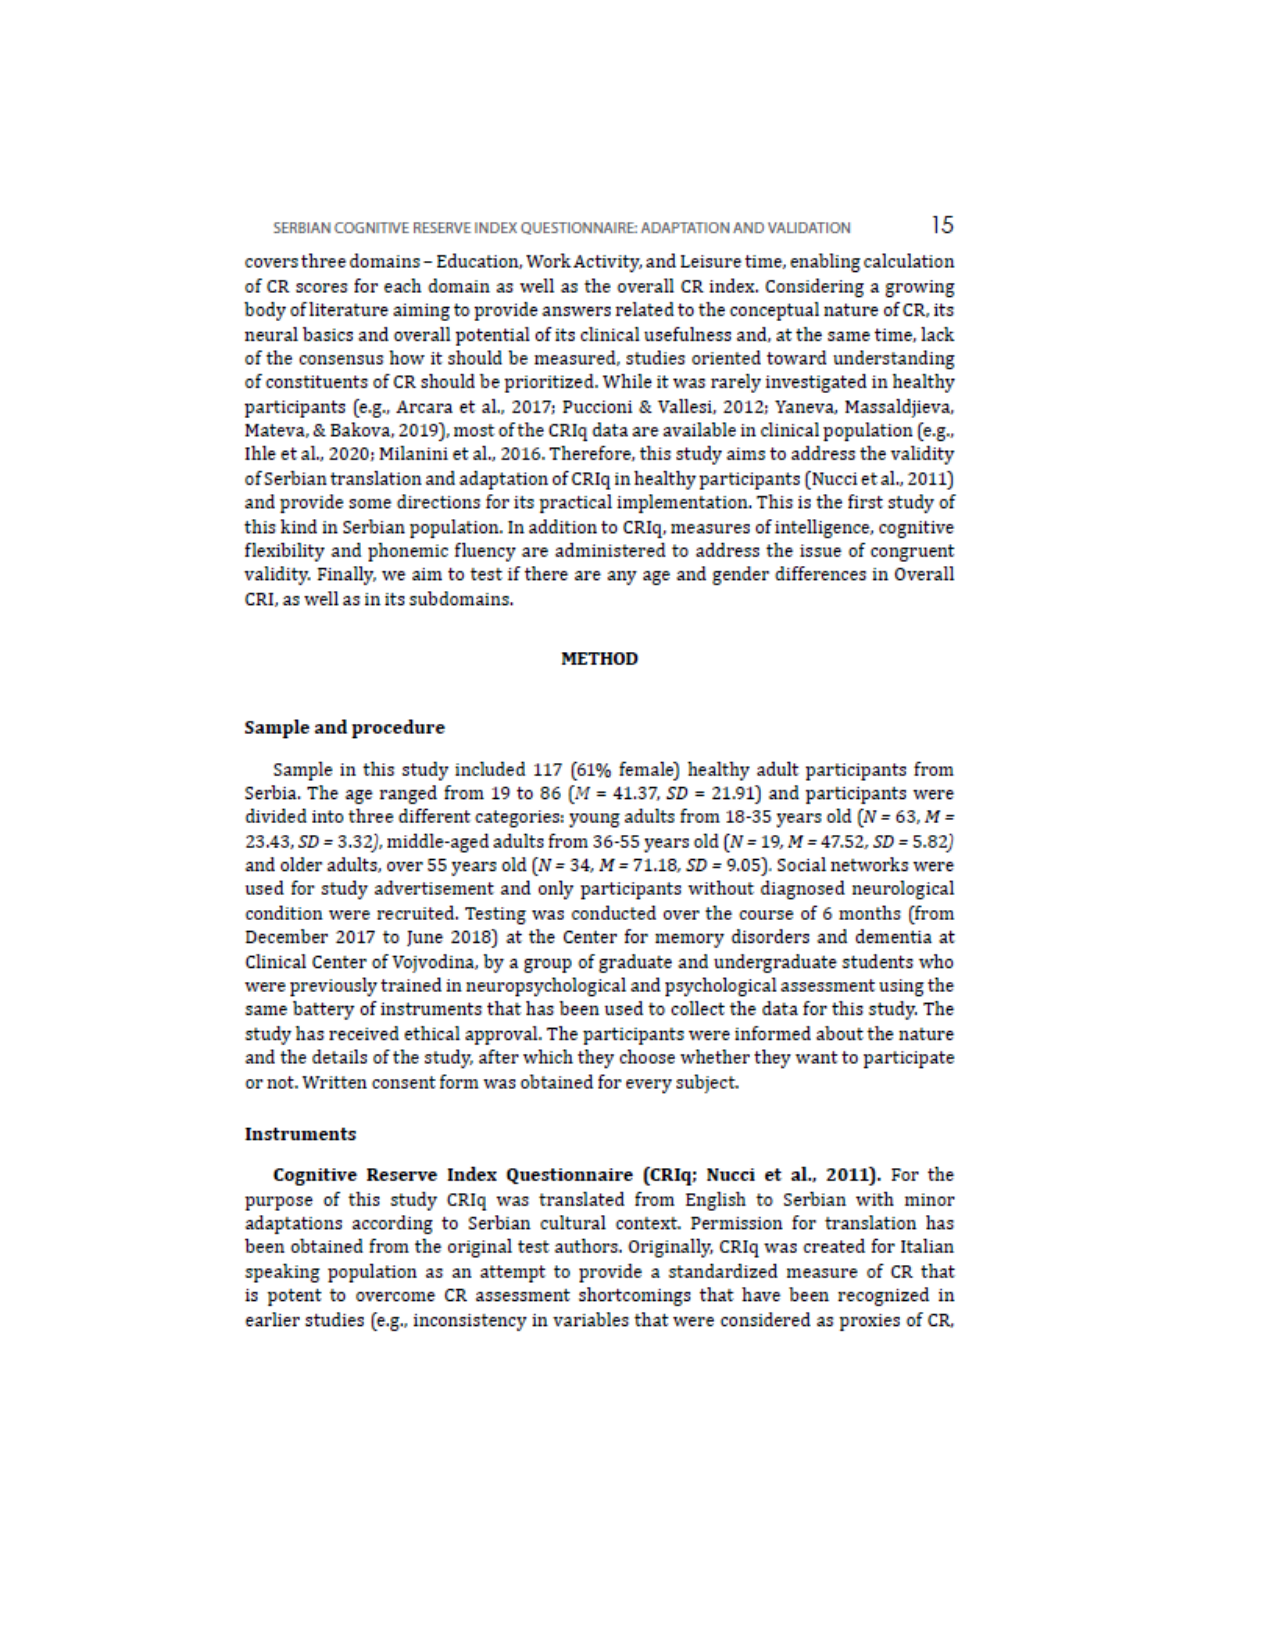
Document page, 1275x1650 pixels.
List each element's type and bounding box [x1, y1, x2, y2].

picture [150, 150, 1036, 1422]
